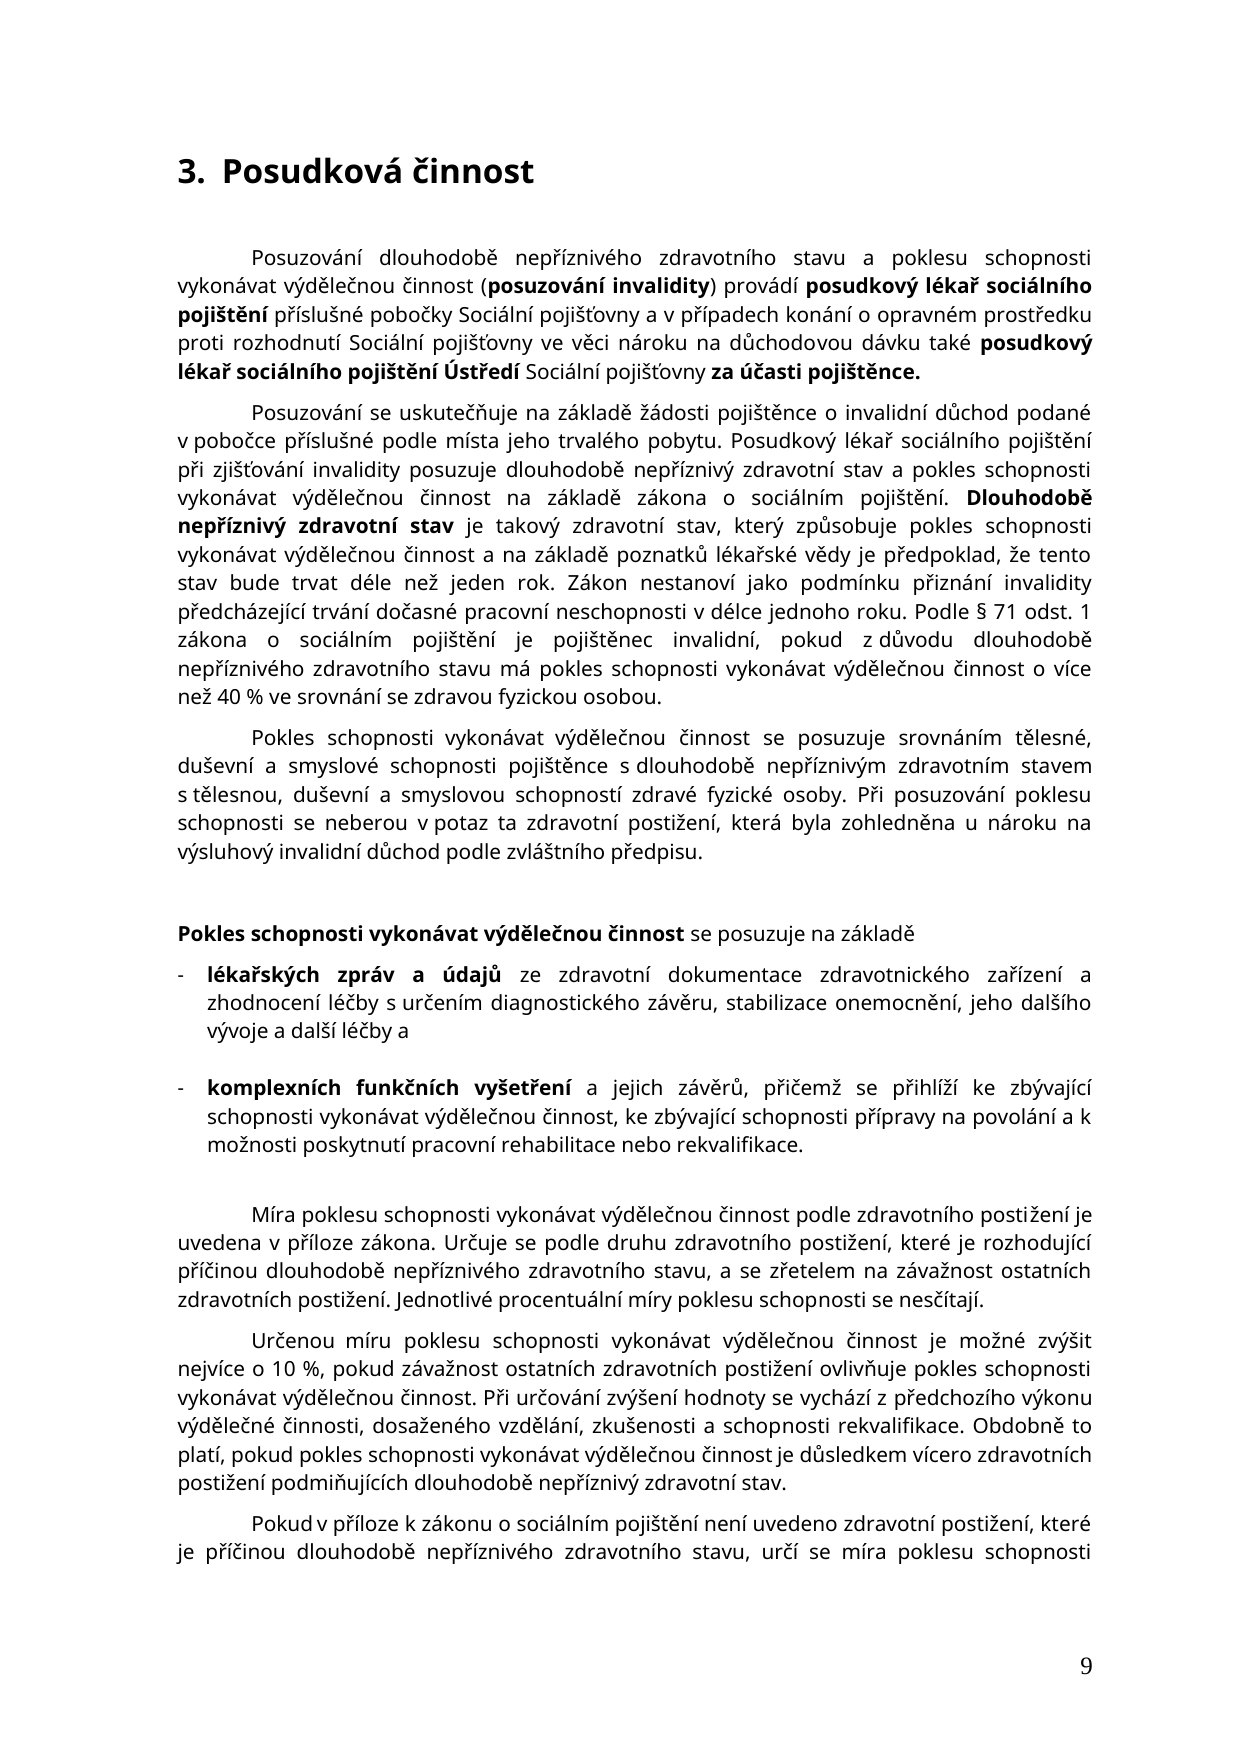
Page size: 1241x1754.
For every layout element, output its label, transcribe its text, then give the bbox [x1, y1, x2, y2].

list Posudková činnost [177, 148, 1092, 193]
list lékařských zpráv a údajů ze zdravotní dokumentace zdravotnického zařízení a zhodnocení léčby s určením diagnostického závěru, stabilizace onemocnění, jeho dalšího vývoje a další léčby a [177, 960, 1092, 1045]
text Míra poklesu schopnosti vykonávat výdělečnou činnost podle zdravotního postižení je uvedena v příloze zákona. Určuje se podle druhu zdravotního postižení, které je rozhodující příčinou dlouhodobě nepříznivého zdravotního stavu, a se zřetelem na závažnost ostatních zdravotních postižení. Jednotlivé procentuální míry poklesu schopnosti se nesčítají. [177, 1200, 1092, 1313]
text Posuzování se uskutečňuje na základě žádosti pojištěnce o invalidní důchod podané v pobočce příslušné podle místa jeho trvalého pobytu. Posudkový lékař sociálního pojištění při zjišťování invalidity posuzuje dlouhodobě nepříznivý zdravotní stav a pokles schopnosti vykonávat výdělečnou činnost na základě zákona o sociálním pojištění. Dlouhodobě nepříznivý zdravotní stav je takový zdravotní stav, který způsobuje pokles schopnosti vykonávat výdělečnou činnost a na základě poznatků lékařské vědy je předpoklad, že tento stav bude trvat déle než jeden rok. Zákon nestanoví jako podmínku přiznání invalidity předcházející trvání dočasné pracovní neschopnosti v délce jednoho roku. Podle § 71 odst. 1 zákona o sociálním pojištění je pojištěnec invalidní, pokud z důvodu dlouhodobě nepříznivého zdravotního stavu má pokles schopnosti vykonávat výdělečnou činnost o více než 40 % ve srovnání se zdravou fyzickou osobou. [177, 398, 1092, 711]
text Určenou míru poklesu schopnosti vykonávat výdělečnou činnost je možné zvýšit nejvíce o 10 %, pokud závažnost ostatních zdravotních postižení ovlivňuje pokles schopnosti vykonávat výdělečnou činnost. Při určování zvýšení hodnoty se vychází z předchozího výkonu výdělečné činnosti, dosaženého vzdělání, zkušenosti a schopnosti rekvalifikace. Obdobně to platí, pokud pokles schopnosti vykonávat výdělečnou činnost je důsledkem vícero zdravotních postižení podmiňujících dlouhodobě nepříznivý zdravotní stav. [177, 1326, 1092, 1497]
text Pokles schopnosti vykonávat výdělečnou činnost se posuzuje na základě [177, 919, 1092, 947]
text Posuzování dlouhodobě nepříznivého zdravotního stavu a poklesu schopnosti vykonávat výdělečnou činnost (posuzování invalidity) provádí posudkový lékař sociálního pojištění příslušné pobočky Sociální pojišťovny a v případech konání o opravném prostředku proti rozhodnutí Sociální pojišťovny ve věci nároku na důchodovou dávku také posudkový lékař sociálního pojištění Ústředí Sociální pojišťovny za účasti pojištěnce. [177, 243, 1092, 385]
text Pokles schopnosti vykonávat výdělečnou činnost se posuzuje srovnáním tělesné, duševní a smyslové schopnosti pojištěnce s dlouhodobě nepříznivým zdravotním stavem s tělesnou, duševní a smyslovou schopností zdravé fyzické osoby. Při posuzování poklesu schopnosti se neberou v potaz ta zdravotní postižení, která byla zohledněna u nároku na výsluhový invalidní důchod podle zvláštního předpisu. [177, 723, 1092, 865]
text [177, 1509, 1092, 1566]
list komplexních funkčních vyšetření a jejich závěrů, přičemž se přihlíží ke zbývající schopnosti vykonávat výdělečnou činnost, ke zbývající schopnosti přípravy na povolání a k možnosti poskytnutí pracovní rehabilitace nebo rekvalifikace. [177, 1073, 1092, 1159]
